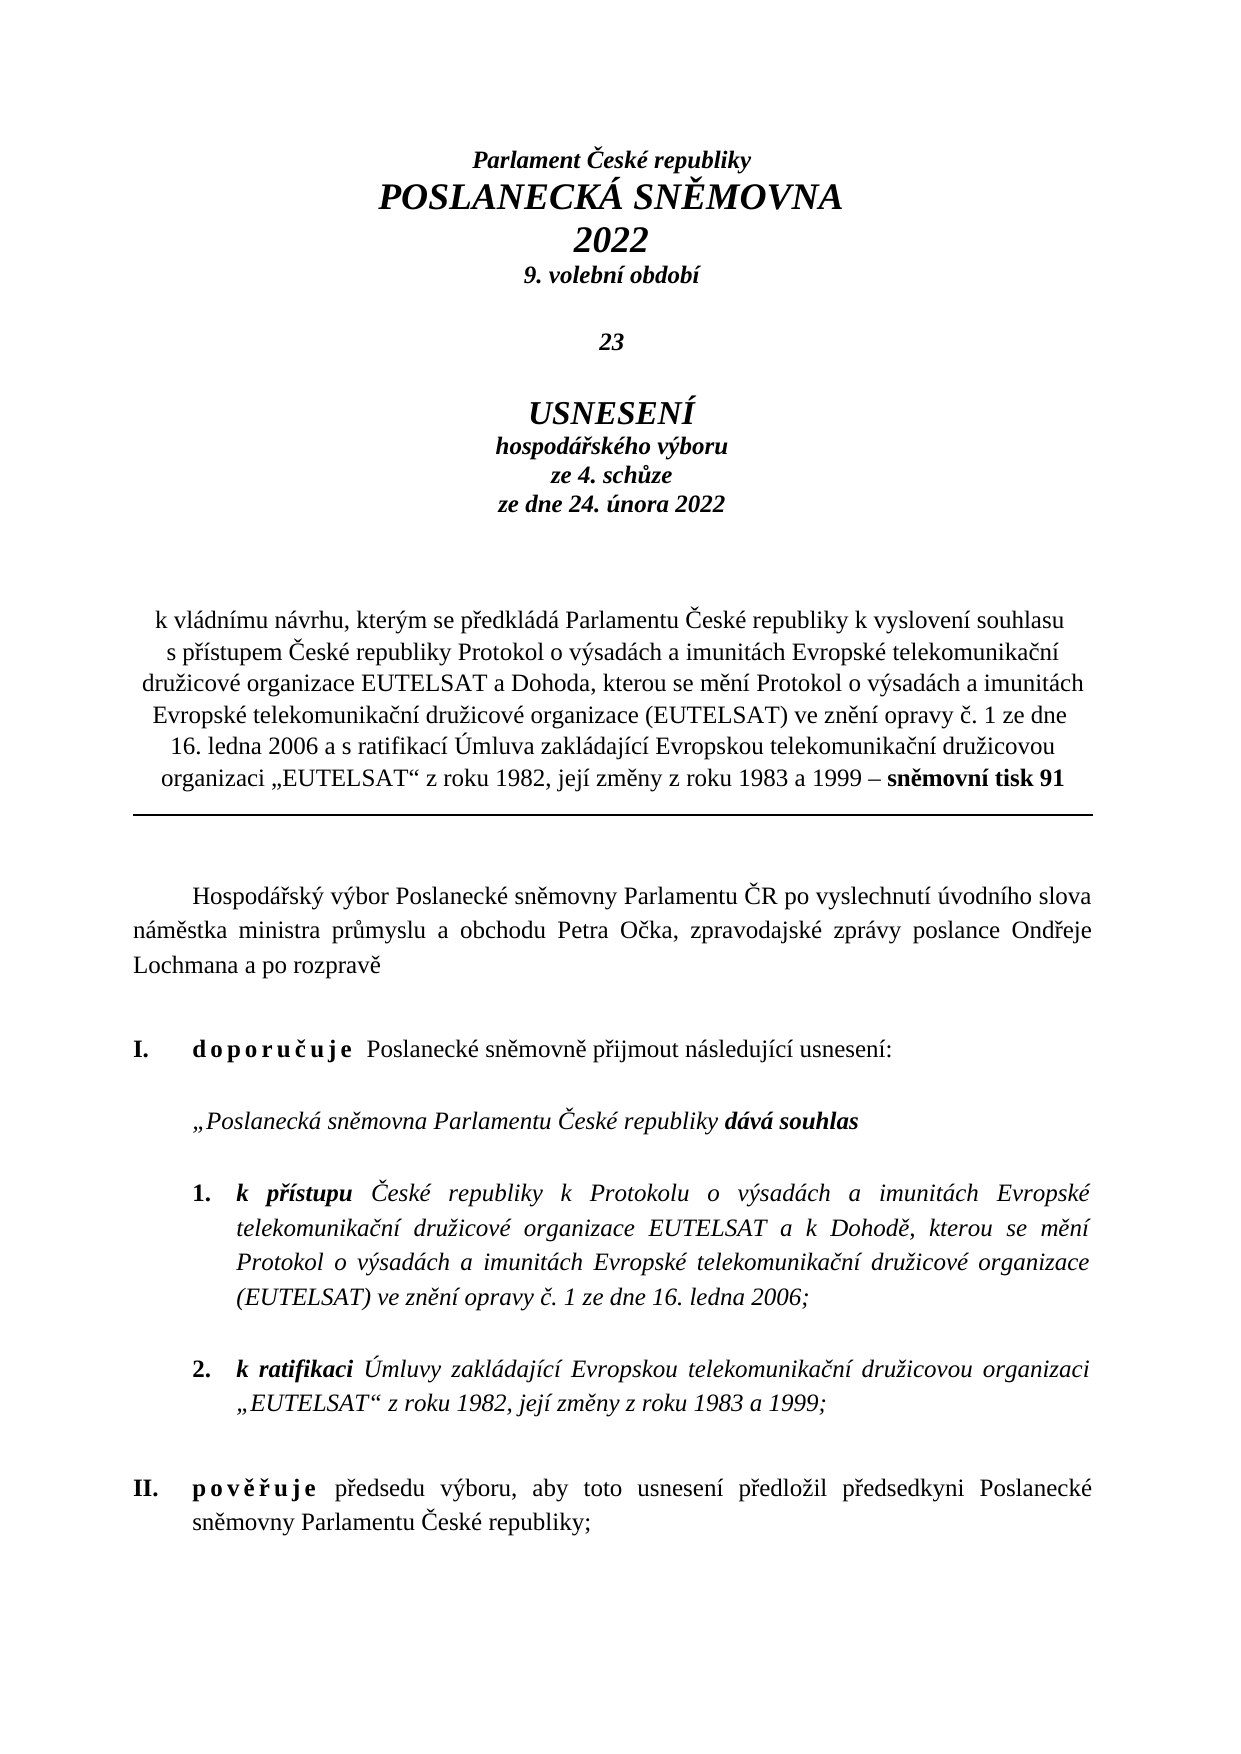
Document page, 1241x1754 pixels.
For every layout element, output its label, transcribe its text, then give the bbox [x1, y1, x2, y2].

text POSLANECKÁ SNĚMOVNA [133, 174, 1093, 217]
list doporučuje Poslanecké sněmovně přijmout následující usnesení: [133, 1034, 1093, 1063]
list pověřuje předsedu výboru, aby toto usnesení předložil předsedkyni Poslanecké sněmovny Parlamentu České republiky; [133, 1473, 1093, 1536]
text Hospodářský výbor Poslanecké sněmovny Parlamentu ČR po vyslechnutí úvodního slova náměstka ministra průmyslu a obchodu Petra Očka, zpravodajské zprávy poslance Ondřeje Lochmana a po rozpravě [133, 881, 1093, 978]
text ze dne 24. února 2022 [133, 489, 1093, 517]
text 2022 [133, 217, 1093, 260]
text 23 [133, 327, 1093, 355]
text 9. volební období [133, 260, 1093, 289]
text „Poslanecká sněmovna Parlamentu České republiky dává souhlas [192, 1106, 1093, 1135]
text USNESENÍ [133, 393, 1093, 431]
list k ratifikaci Úmluvy zakládající Evropskou telekomunikační družicovou organizaci „EUTELSAT“ z roku 1982, její změny z roku 1983 a 1999; [192, 1354, 1093, 1417]
text k vládnímu návrhu, kterým se předkládá Parlamentu České republiky k vyslovení souhlasu s přístupem České republiky Protokol o výsadách a imunitách Evropské telekomunikační družicové organizace EUTELSAT a Dohoda, kterou se mění Protokol o výsadách a imunitách Evropské telekomunikační družicové organizace (EUTELSAT) ve znění opravy č. 1 ze dne 16. ledna 2006 a s ratifikací Úmluva zakládající Evropskou telekomunikační družicovou organizaci „EUTELSAT“ z roku 1982, její změny z roku 1983 a 1999 – sněmovní tisk 91 [133, 605, 1093, 814]
list k přístupu České republiky k Protokolu o výsadách a imunitách Evropské telekomunikační družicové organizace EUTELSAT a k Dohodě, kterou se mění Protokol o výsadách a imunitách Evropské telekomunikační družicové organizace (EUTELSAT) ve znění opravy č. 1 ze dne 16. ledna 2006; [192, 1178, 1093, 1310]
text Parlament České republiky [133, 145, 1093, 174]
text hospodářského výboru [133, 431, 1093, 460]
text ze 4. schůze [133, 460, 1093, 489]
